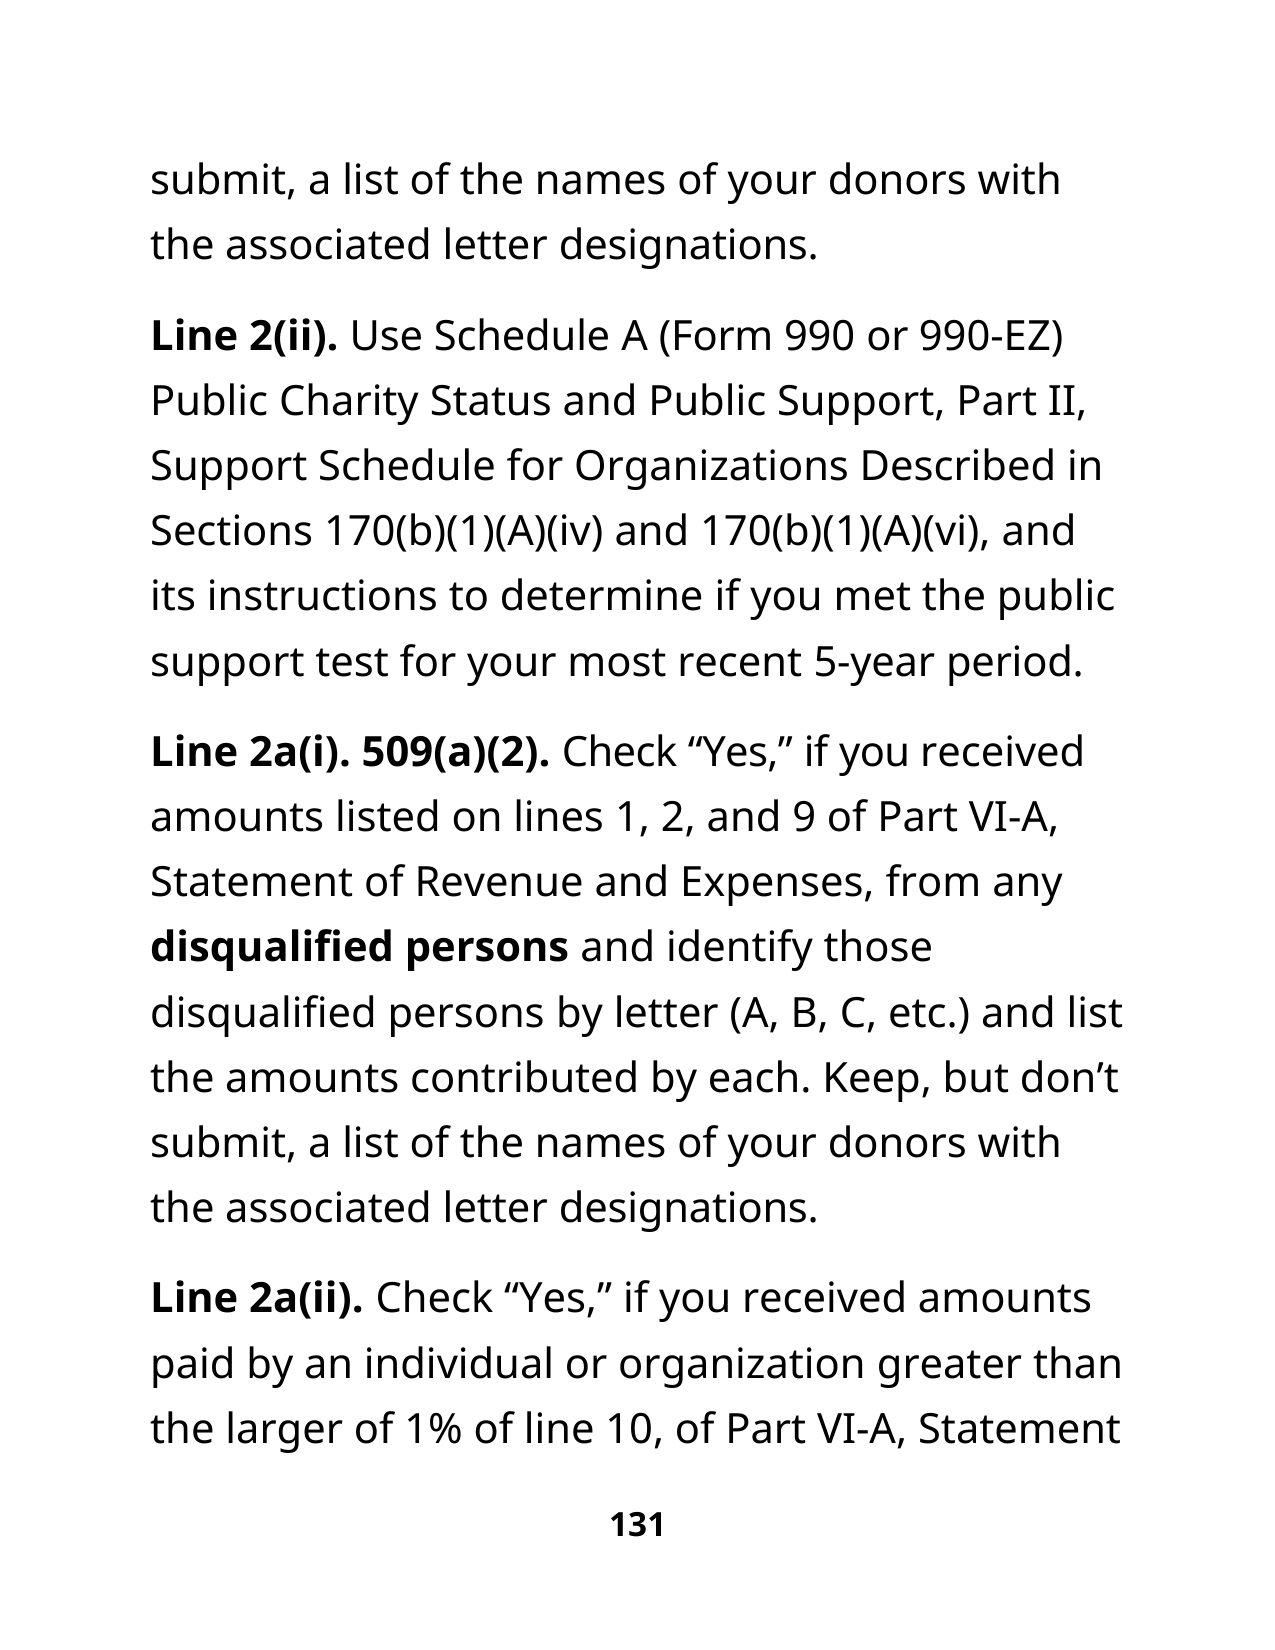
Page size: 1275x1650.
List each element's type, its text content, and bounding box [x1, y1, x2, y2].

text Line 2a(i). 509(a)(2). Check “Yes,” if you received amounts listed on lines 1, 2, and 9 of Part VI-A, Statement of Revenue and Expenses, from any disqualified persons and identify those disqualified persons by letter (A, B, C, etc.) and list the amounts contributed by each. Keep, but don’t submit, a list of the names of your donors with the associated letter designations. [150, 722, 1125, 1235]
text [150, 1268, 1125, 1456]
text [150, 150, 1125, 272]
text Line 2(ii). Use Schedule A (Form 990 or 990-EZ) Public Charity Status and Public Support, Part II, Support Schedule for Organizations Described in Sections 170(b)(1)(A)(iv) and 170(b)(1)(A)(vi), and its instructions to determine if you met the public support test for your most recent 5-year period. [150, 305, 1125, 688]
